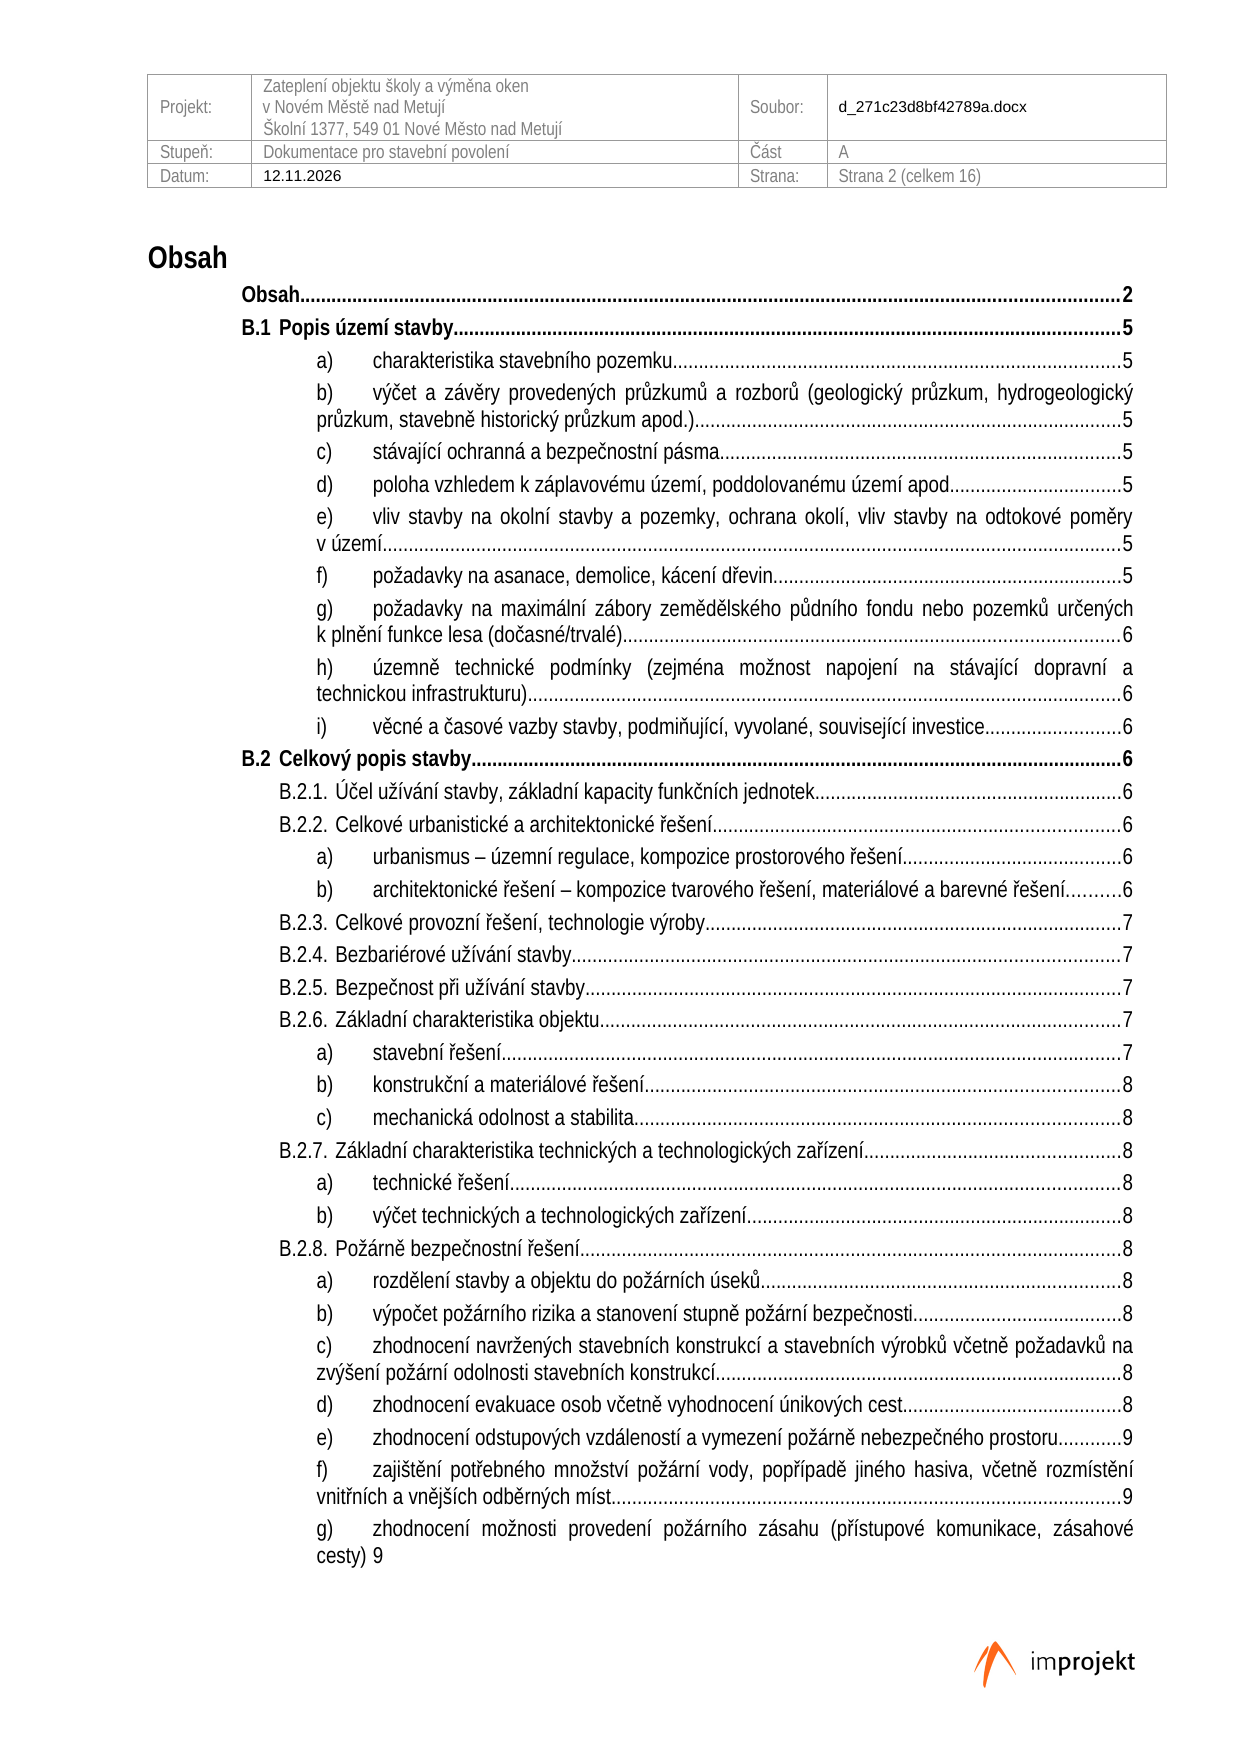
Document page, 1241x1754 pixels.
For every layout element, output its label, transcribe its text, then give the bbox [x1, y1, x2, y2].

text Obsah 2 [241, 281, 1134, 308]
text f) zajištění potřebného množství požární vody, popřípadě jiného hasiva, včetně rozmístění vnitřních a vnějších odběrných míst 9 [316, 1456, 1134, 1509]
text g) požadavky na maximální zábory zemědělského půdního fondu nebo pozemků určených k plnění funkce lesa (dočasné/trvalé) 6 [316, 595, 1134, 648]
text h) územně technické podmínky (zejména možnost napojení na stávající dopravní a technickou infrastrukturu) 6 [316, 654, 1134, 707]
subtitle Obsah [148, 239, 1134, 275]
text B.2.8. Požárně bezpečnostní řešení 8 [279, 1234, 1134, 1261]
text a) charakteristika stavebního pozemku 5 [316, 347, 1134, 373]
text i) věcné a časové vazby stavby, podmiňující, vyvolané, související investice 6 [316, 713, 1134, 739]
text B.2.2. Celkové urbanistické a architektonické řešení 6 [279, 811, 1134, 837]
text B.2.1. Účel užívání stavby, základní kapacity funkčních jednotek 6 [279, 778, 1134, 804]
text a) rozdělení stavby a objektu do požárních úseků 8 [316, 1267, 1134, 1293]
text a) urbanismus – územní regulace, kompozice prostorového řešení 6 [316, 843, 1134, 869]
picture [972, 1639, 1137, 1689]
text B.2.4. Bezbariérové užívání stavby 7 [279, 941, 1134, 967]
text d) poloha vzhledem k záplavovému území, poddolovanému území apod. 5 [316, 471, 1134, 497]
text B.2.5. Bezpečnost při užívání stavby 7 [279, 974, 1134, 1000]
text a) stavební řešení 7 [316, 1039, 1134, 1065]
text d) zhodnocení evakuace osob včetně vyhodnocení únikových cest 8 [316, 1391, 1134, 1418]
text c) stávající ochranná a bezpečnostní pásma 5 [316, 438, 1134, 464]
text c) mechanická odolnost a stabilita 8 [316, 1104, 1134, 1130]
text b) výčet technických a technologických zařízení 8 [316, 1202, 1134, 1228]
text B.2 Celkový popis stavby 6 [241, 745, 1134, 772]
text b) architektonické řešení – kompozice tvarového řešení, materiálové a barevné řešení 6 [316, 876, 1134, 902]
text b) výpočet požárního rizika a stanovení stupně požární bezpečnosti 8 [316, 1300, 1134, 1326]
text e) vliv stavby na okolní stavby a pozemky, ochrana okolí, vliv stavby na odtokové poměry v území 5 [316, 503, 1134, 556]
text e) zhodnocení odstupových vzdáleností a vymezení požárně nebezpečného prostoru 9 [316, 1424, 1134, 1450]
text B.1 Popis území stavby 5 [241, 314, 1134, 340]
text a) technické řešení 8 [316, 1169, 1134, 1196]
text B.2.6. Základní charakteristika objektu 7 [279, 1006, 1134, 1033]
text c) zhodnocení navržených stavebních konstrukcí a stavebních výrobků včetně požadavků na zvýšení požární odolnosti stavebních konstrukcí 8 [316, 1332, 1134, 1385]
text B.2.7. Základní charakteristika technických a technologických zařízení 8 [279, 1137, 1134, 1163]
text g) zhodnocení možnosti provedení požárního zásahu (přístupové komunikace, zásahové cesty) 9 [316, 1515, 1134, 1568]
text f) požadavky na asanace, demolice, kácení dřevin 5 [316, 562, 1134, 589]
text B.2.3. Celkové provozní řešení, technologie výroby 7 [279, 908, 1134, 935]
text b) výčet a závěry provedených průzkumů a rozborů (geologický průzkum, hydrogeologický průzkum, stavebně historický průzkum apod.) 5 [316, 379, 1134, 432]
text b) konstrukční a materiálové řešení 8 [316, 1071, 1134, 1098]
